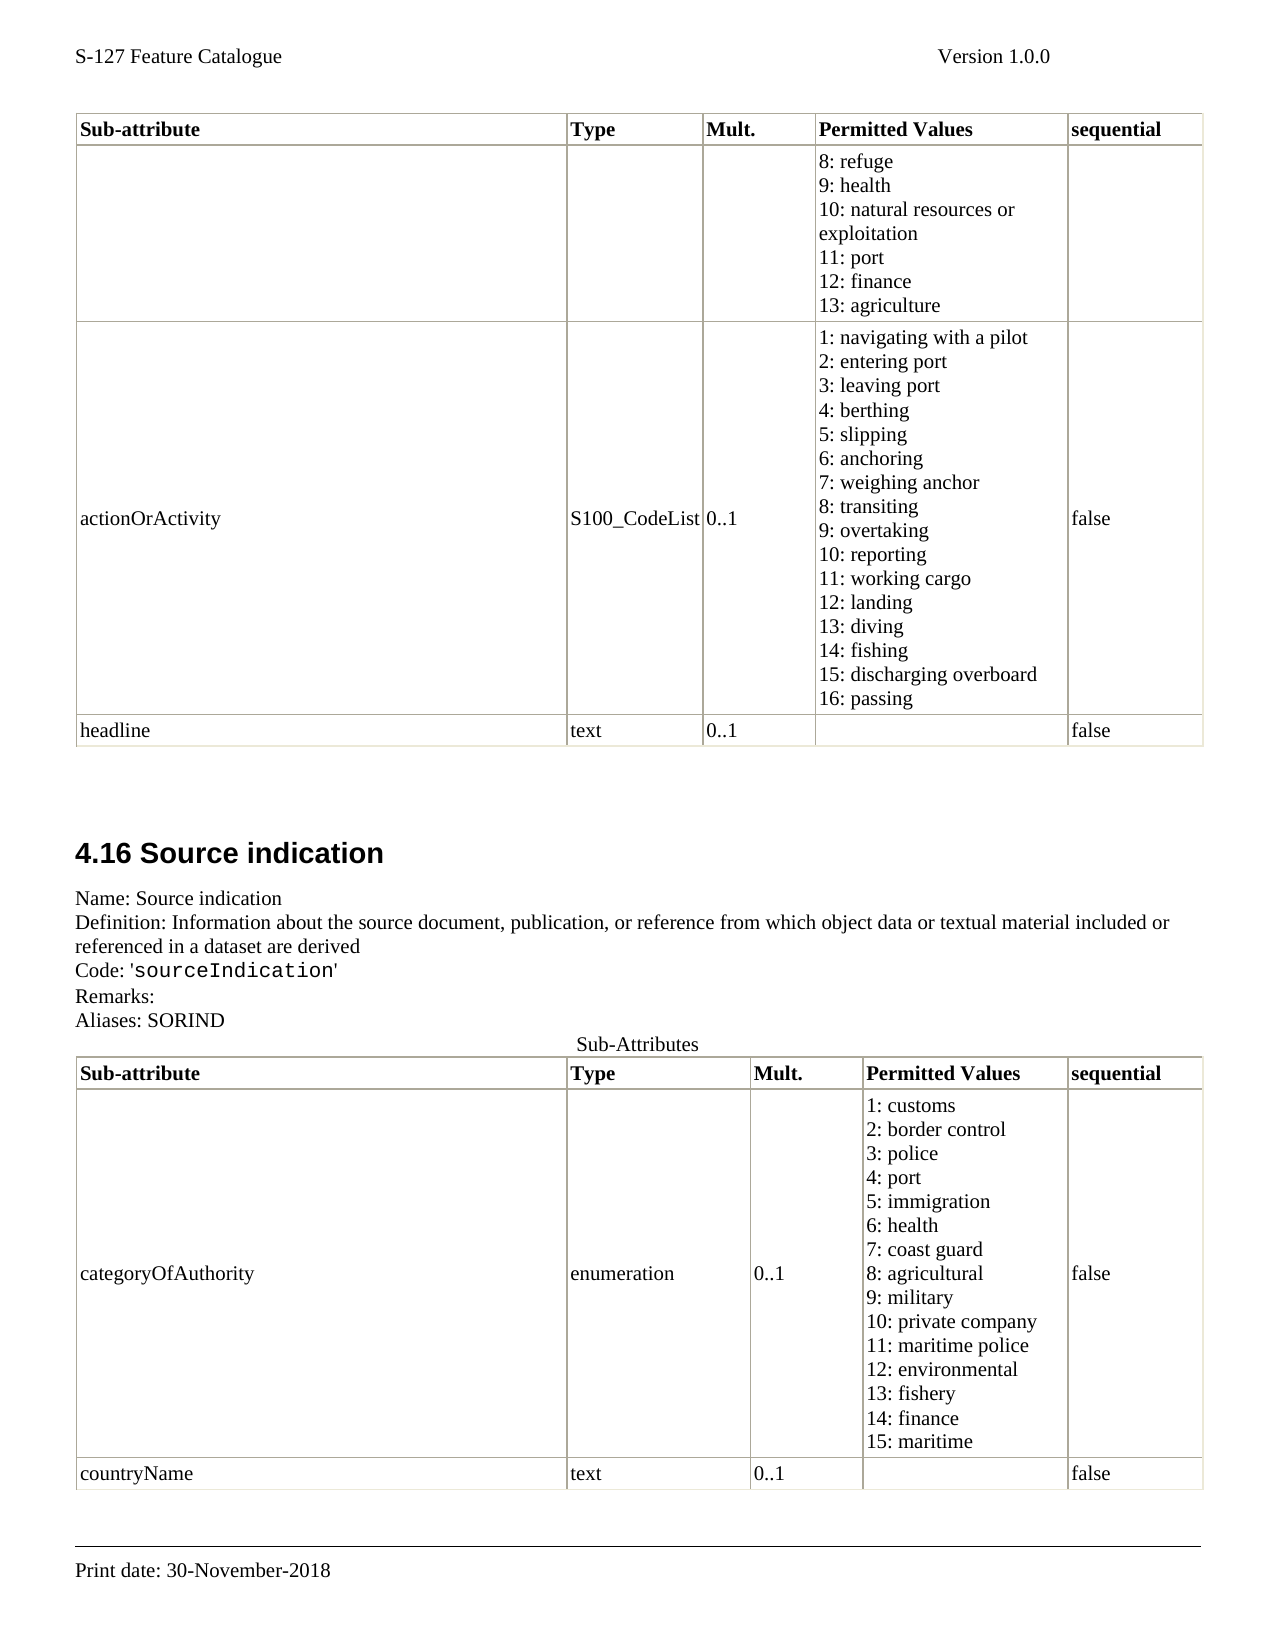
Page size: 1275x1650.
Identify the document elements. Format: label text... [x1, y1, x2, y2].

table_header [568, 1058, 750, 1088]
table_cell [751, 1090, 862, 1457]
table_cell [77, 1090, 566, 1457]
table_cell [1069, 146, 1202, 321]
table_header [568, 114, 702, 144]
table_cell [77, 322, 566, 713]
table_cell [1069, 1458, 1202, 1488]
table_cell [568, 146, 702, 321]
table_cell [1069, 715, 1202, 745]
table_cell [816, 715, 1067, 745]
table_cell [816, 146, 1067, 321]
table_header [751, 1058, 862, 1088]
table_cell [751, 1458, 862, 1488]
subtitle 4.16 Source indication [75, 836, 1200, 869]
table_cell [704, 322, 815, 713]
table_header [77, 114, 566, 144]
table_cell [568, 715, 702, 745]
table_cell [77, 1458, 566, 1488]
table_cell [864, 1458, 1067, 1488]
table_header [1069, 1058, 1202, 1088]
text Sub-Attributes [75, 1032, 1200, 1056]
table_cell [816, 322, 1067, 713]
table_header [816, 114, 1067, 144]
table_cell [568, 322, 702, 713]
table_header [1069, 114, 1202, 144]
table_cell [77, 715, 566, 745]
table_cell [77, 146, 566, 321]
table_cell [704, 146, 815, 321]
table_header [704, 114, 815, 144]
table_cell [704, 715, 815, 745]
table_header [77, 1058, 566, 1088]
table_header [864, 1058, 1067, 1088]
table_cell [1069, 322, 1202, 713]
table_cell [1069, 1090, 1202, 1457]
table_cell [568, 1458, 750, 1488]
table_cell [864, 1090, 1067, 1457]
text Name: Source indication Definition: Information about the source document, publication, or reference from which object data or textual material included or referenced in a dataset are derived Code: 'sourceIndication' Remarks: Aliases: SORIND [75, 886, 1200, 1032]
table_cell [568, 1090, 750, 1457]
